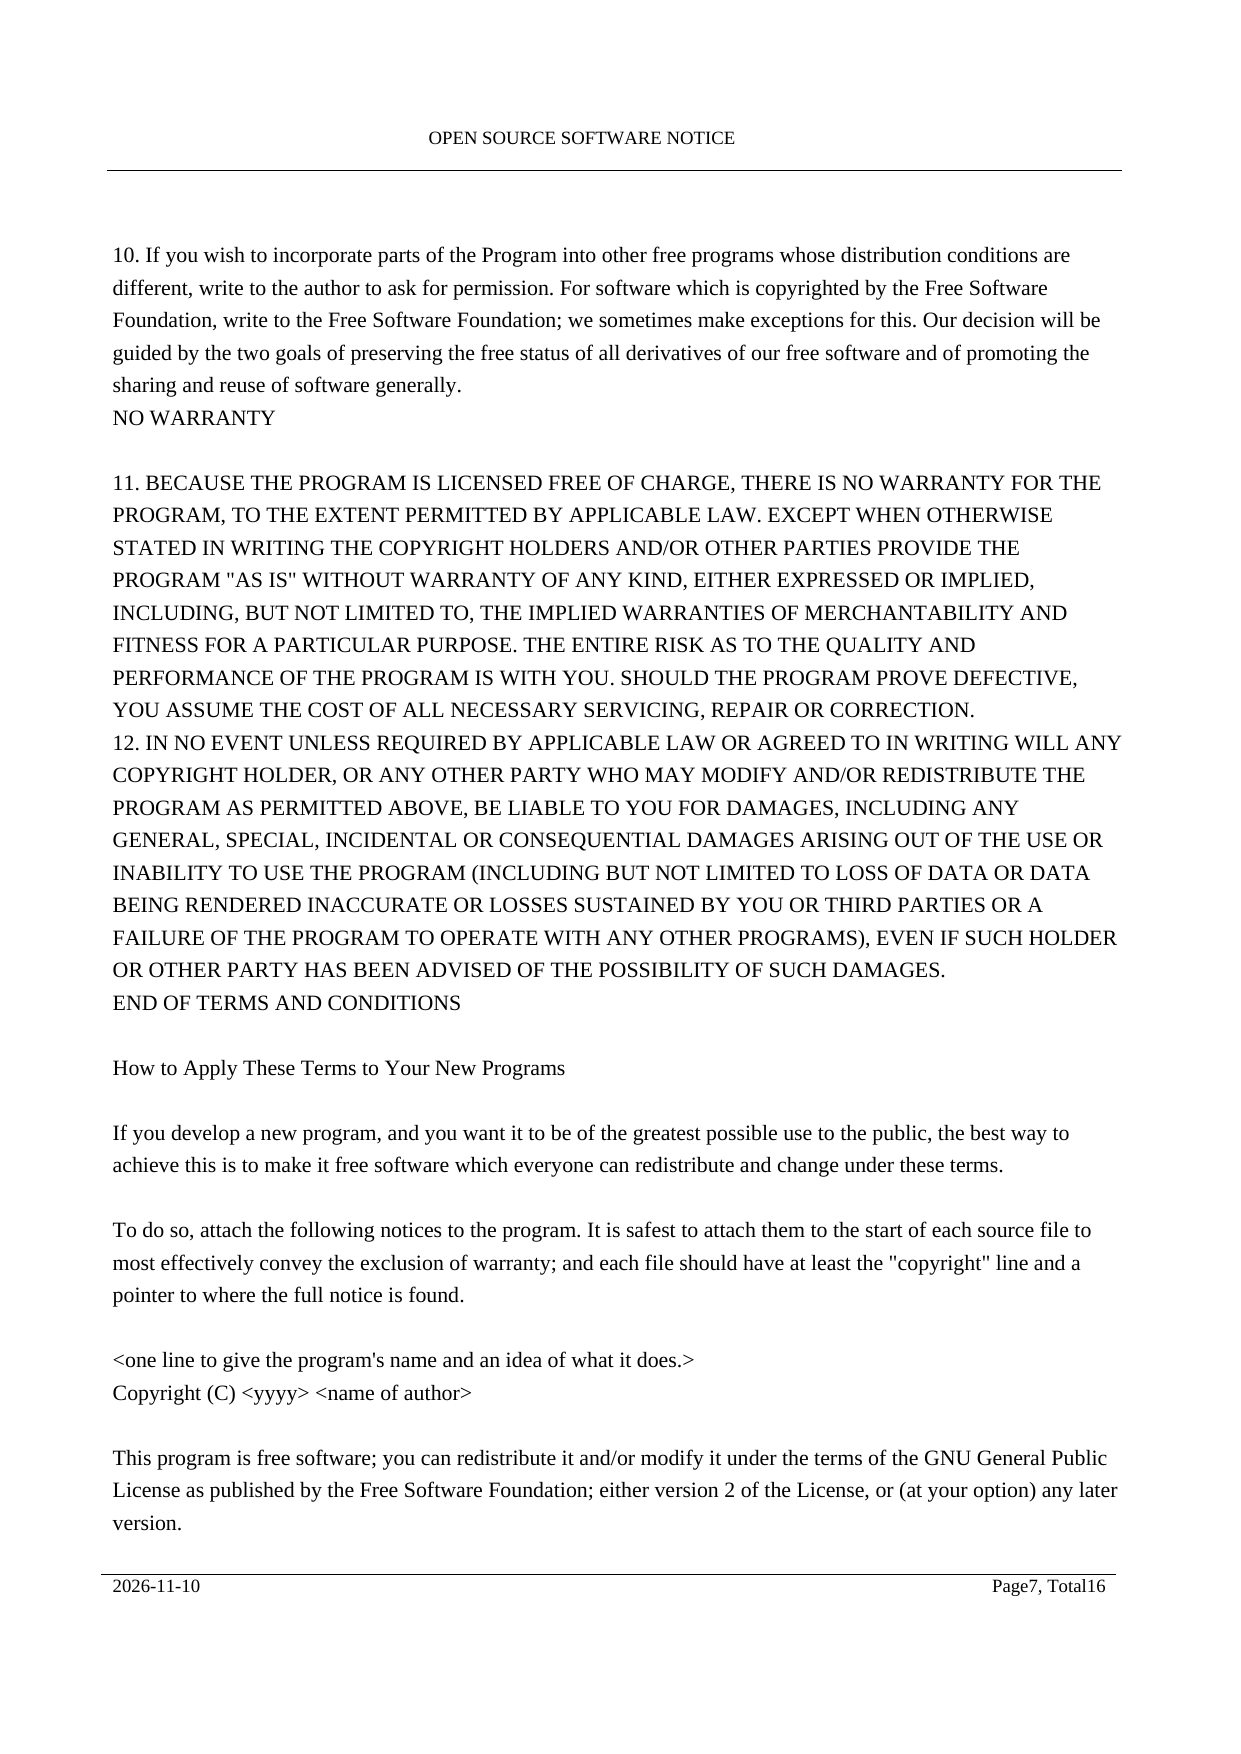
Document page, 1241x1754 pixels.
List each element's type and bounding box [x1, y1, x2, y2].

text [112, 206, 1128, 1539]
